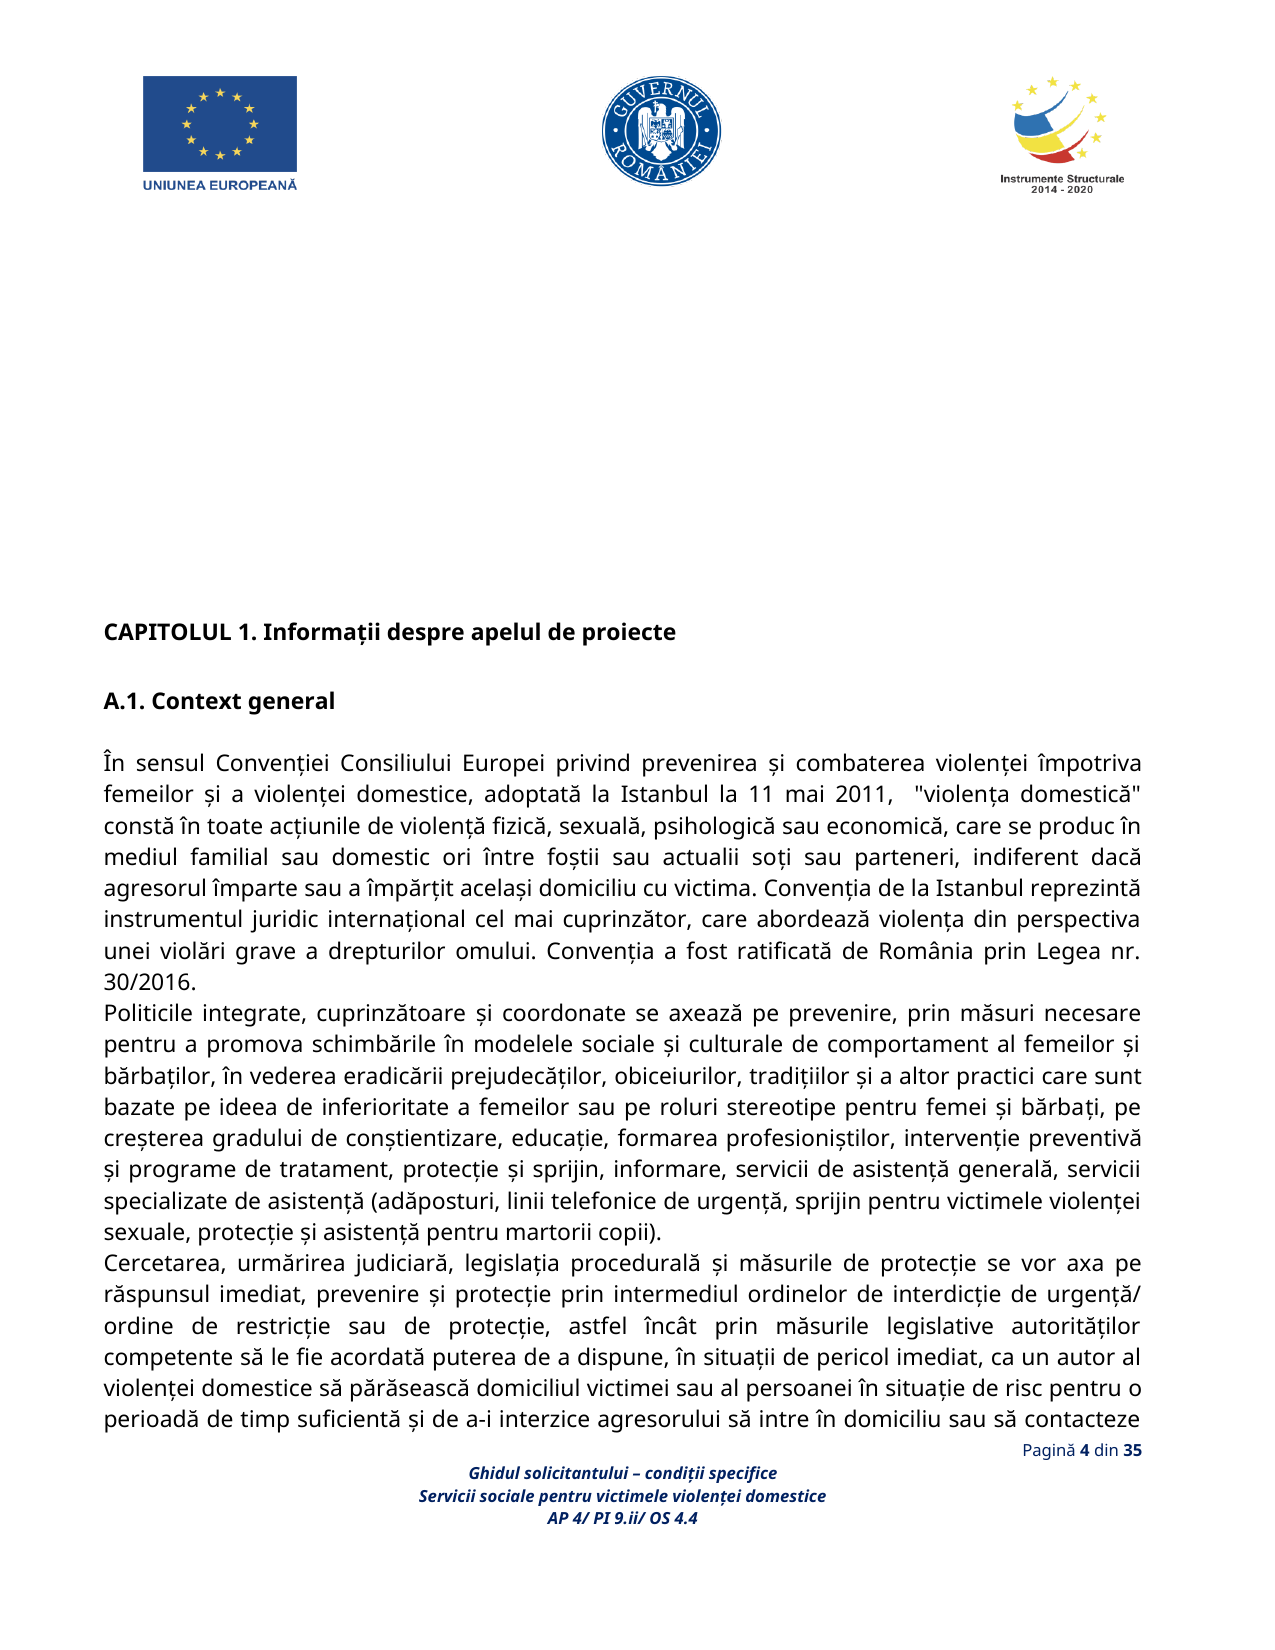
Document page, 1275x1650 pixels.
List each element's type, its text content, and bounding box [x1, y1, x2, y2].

text Politicile integrate, cuprinzătoare și coordonate se axează pe prevenire, prin măsuri necesare pentru a promova schimbările în modelele sociale şi culturale de comportament al femeilor şi bărbaţilor, în vederea eradicării prejudecăţilor, obiceiurilor, tradiţiilor şi a altor practici care sunt bazate pe ideea de inferioritate a femeilor sau pe roluri stereotipe pentru femei şi bărbaţi, pe creșterea gradului de conștientizare, educație, formarea profesioniștilor, intervenție preventivă și programe de tratament, protecție și sprijin, informare, servicii de asistență generală, servicii specializate de asistență (adăposturi, linii telefonice de urgență, sprijin pentru victimele violenței sexuale, protecție și asistență pentru martorii copii). [103, 997, 1142, 1247]
picture [1001, 76, 1124, 193]
subtitle CAPITOLUL 1. Informații despre apelul de proiecte [103, 616, 1142, 647]
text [103, 1247, 1142, 1435]
picture [600, 74, 722, 187]
subtitle A.1. Context general [103, 685, 1142, 716]
text În sensul Convenției Consiliului Europei privind prevenirea şi combaterea violenţei împotriva femeilor şi a violenţei domestice, adoptată la Istanbul la 11 mai 2011, "violenţa domestică" constă în toate acţiunile de violenţă fizică, sexuală, psihologică sau economică, care se produc în mediul familial sau domestic ori între foştii sau actualii soţi sau parteneri, indiferent dacă agresorul împarte sau a împărţit acelaşi domiciliu cu victima. Convenția de la Istanbul reprezintă instrumentul juridic internațional cel mai cuprinzător, care abordează violența din perspectiva unei violări grave a drepturilor omului. Convenția a fost ratificată de România prin Legea nr. 30/2016. [103, 747, 1142, 997]
picture [143, 76, 297, 190]
